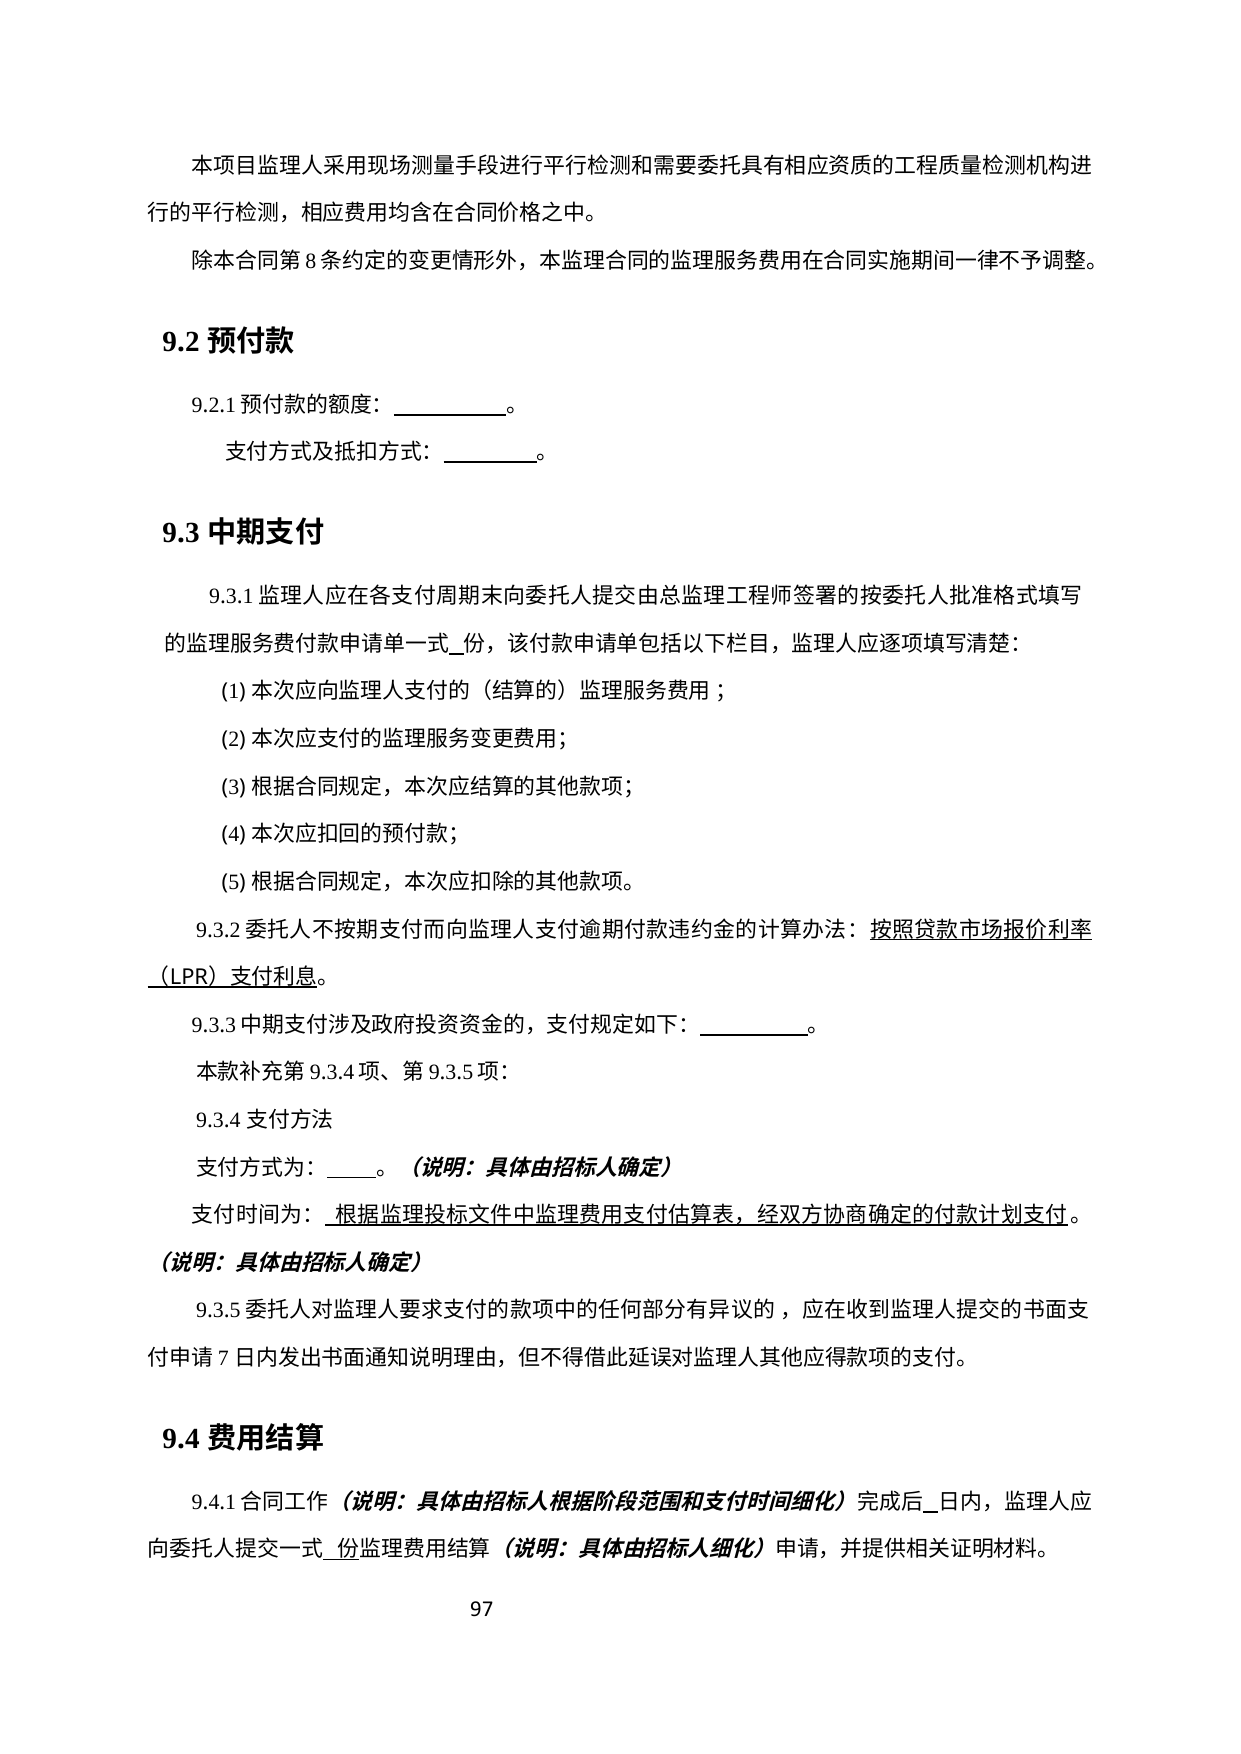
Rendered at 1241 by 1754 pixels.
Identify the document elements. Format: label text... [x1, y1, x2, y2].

text (1) 本次应向监理人支付的（结算的）监理服务费用 ； [221, 673, 1068, 705]
text 本项目监理人采用现场测量手段进行平行检测和需要委托具有相应资质的工程质量检测机构进行的平行检测，相应费用均含在合同价格之中。 [148, 148, 1092, 227]
text 9.3.5委托人对监理人要求支付的款项中的任何部分有异议的 ，应在收到监理人提交的书面支付申请7 日内发出书面通知说明理由，但不得借此延误对监理人其他应得款项的支付。 [148, 1292, 1092, 1371]
text 9.3.2委托人不按期支付而向监理人支付逾期付款违约金的计算办法：按照贷款市场报价利率（LPR）支付利息。 [148, 912, 1092, 991]
text 支付时间为： 根据监理投标文件中监理费用支付估算表，经双方协商确定的付款计划支付。（说明：具体由招标人确定） [148, 1197, 1092, 1276]
text 9.3.1监理人应在各支付周期末向委托人提交由总监理工程师签署的按委托人批准格式填写的监理服务费付款申请单一式 份，该付款申请单包括以下栏目，监理人应逐项填写清楚： [164, 578, 1083, 658]
text 支付方式为： 。（说明：具体由招标人确定） [148, 1149, 1092, 1181]
text 本款补充第9.3.4项、第9.3.5项： [148, 1054, 1092, 1086]
text 9.3.4 支付方法 [148, 1102, 1092, 1134]
text 除本合同第8条约定的变更情形外，本监理合同的监理服务费用在合同实施期间一律不予调整。 [148, 243, 1092, 274]
subtitle 9.4 费用结算 [148, 1414, 1092, 1457]
text 9.4.1合同工作（说明：具体由招标人根据阶段范围和支付时间细化）完成后 日内，监理人应向委托人提交一式 份监理费用结算（说明：具体由招标人细化）申请，并提供相关证明材料。 [148, 1484, 1092, 1563]
text 支付方式及抵扣方式： 。 [148, 434, 1092, 466]
text 9.2.1预付款的额度： 。 [148, 387, 1092, 418]
text 9.3.3中期支付涉及政府投资资金的，支付规定如下： 。 [148, 1007, 1092, 1038]
text (5) 根据合同规定，本次应扣除的其他款项。 [221, 864, 1068, 896]
text (3) 根据合同规定，本次应结算的其他款项； [221, 769, 1068, 801]
text (4) 本次应扣回的预付款； [221, 816, 1068, 848]
text (2) 本次应支付的监理服务变更费用； [221, 721, 1068, 753]
subtitle 9.2 预付款 [148, 317, 1092, 360]
subtitle 9.3 中期支付 [148, 509, 1092, 551]
